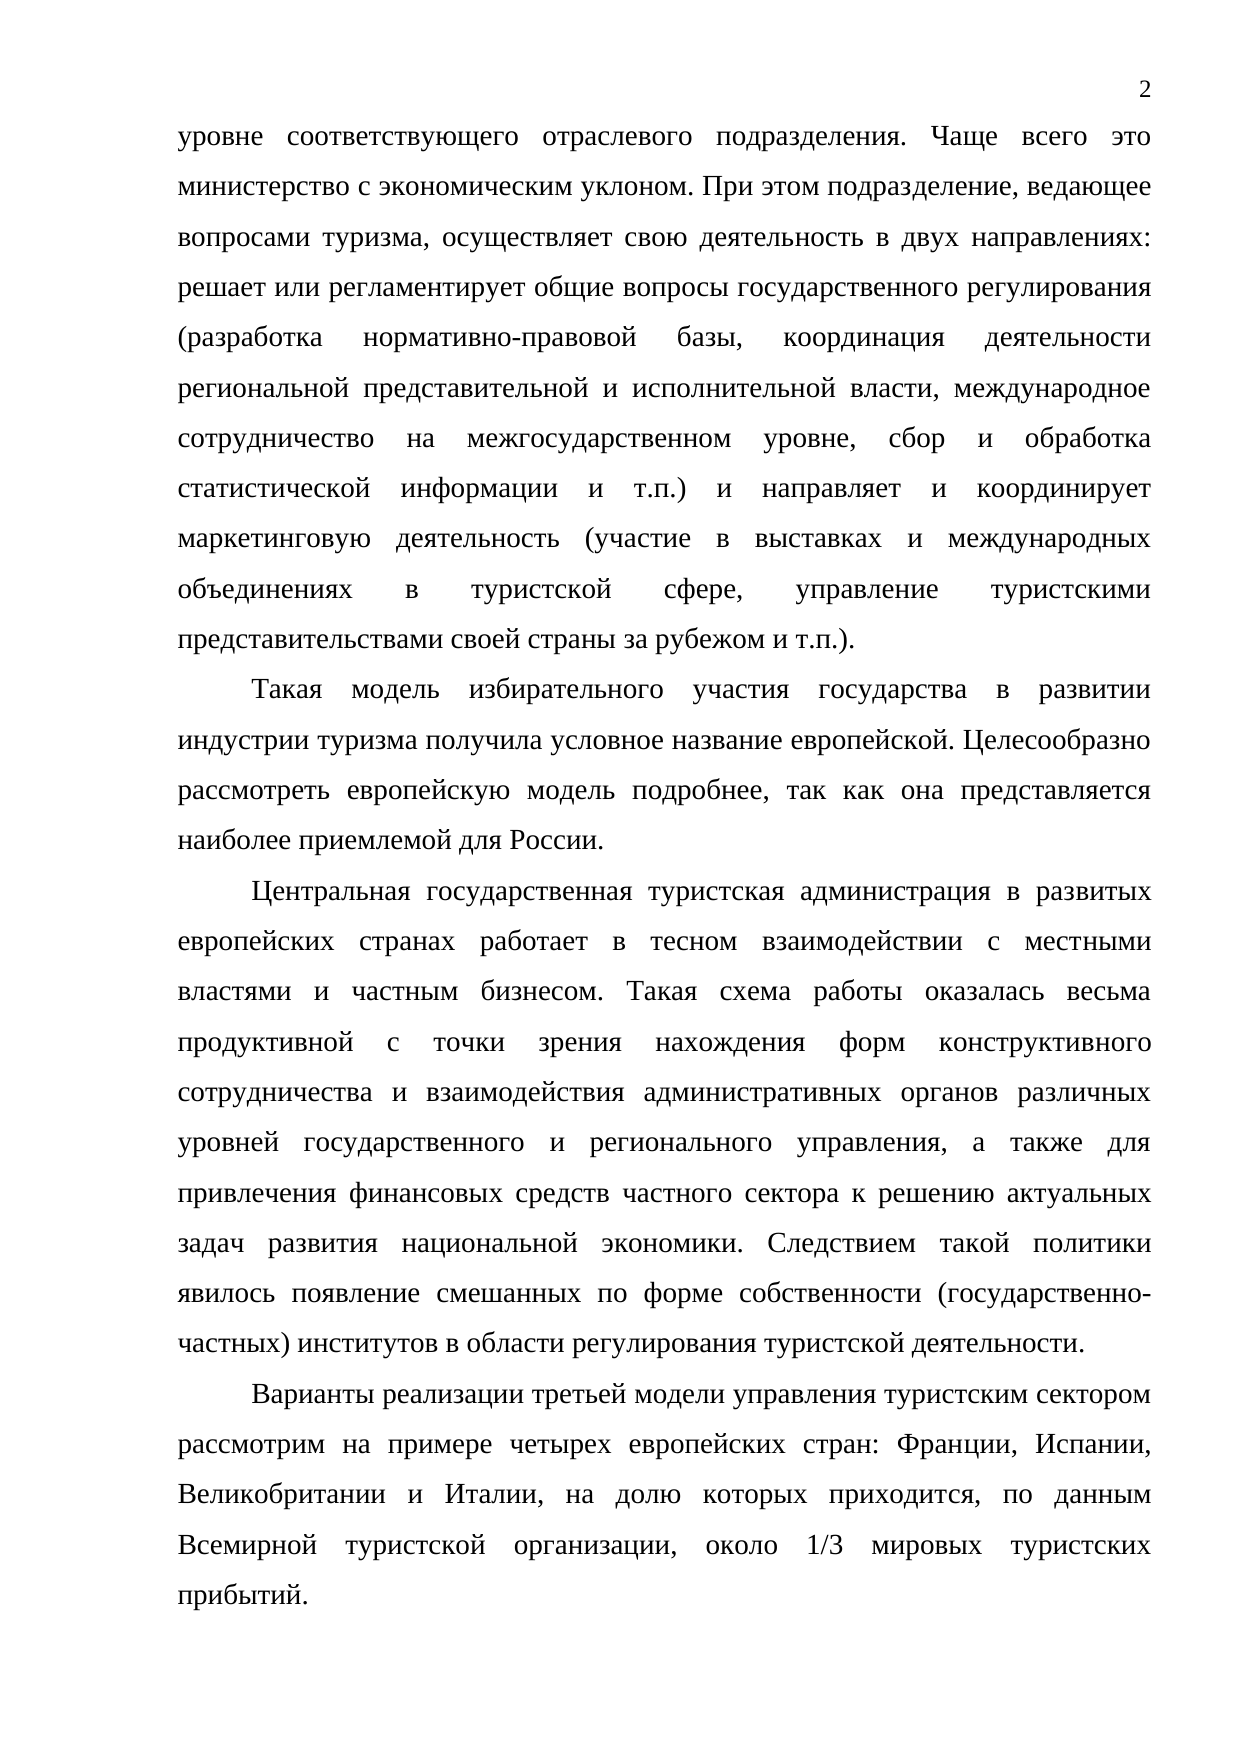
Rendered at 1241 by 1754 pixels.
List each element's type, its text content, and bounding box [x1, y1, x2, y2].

text Такая модель избирательного участия государства в развитии индустрии туризма получила условное название европейской. Целесообразно рассмотреть европейскую модель подробнее, так как она представляется наиболее приемлемой для России. [177, 672, 1152, 856]
text Центральная государственная туристская администрация в развитых европейских странах работает в тесном взаимодействии с местными властями и частным бизнесом. Такая схема работы оказалась весьма продуктивной с точки зрения нахождения форм конструктивного сотрудничества и взаимодействия административных органов различных уровней государственного и регионального управления, а также для привлечения финансовых средств частного сектора к решению актуальных задач развития национальной экономики. Следствием такой политики явилось появление смешанных по форме собственности (государственно-частных) институтов в области регулирования туристской деятельности. [177, 873, 1152, 1359]
text Варианты реализации третьей модели управления туристским сектором рассмотрим на примере четырех европейских стран: Франции, Испании, Великобритании и Италии, на долю которых приходится, по данным Всемирной туристской организации, около 1/3 мировых туристских прибытий. [177, 1376, 1152, 1611]
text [177, 118, 1152, 655]
